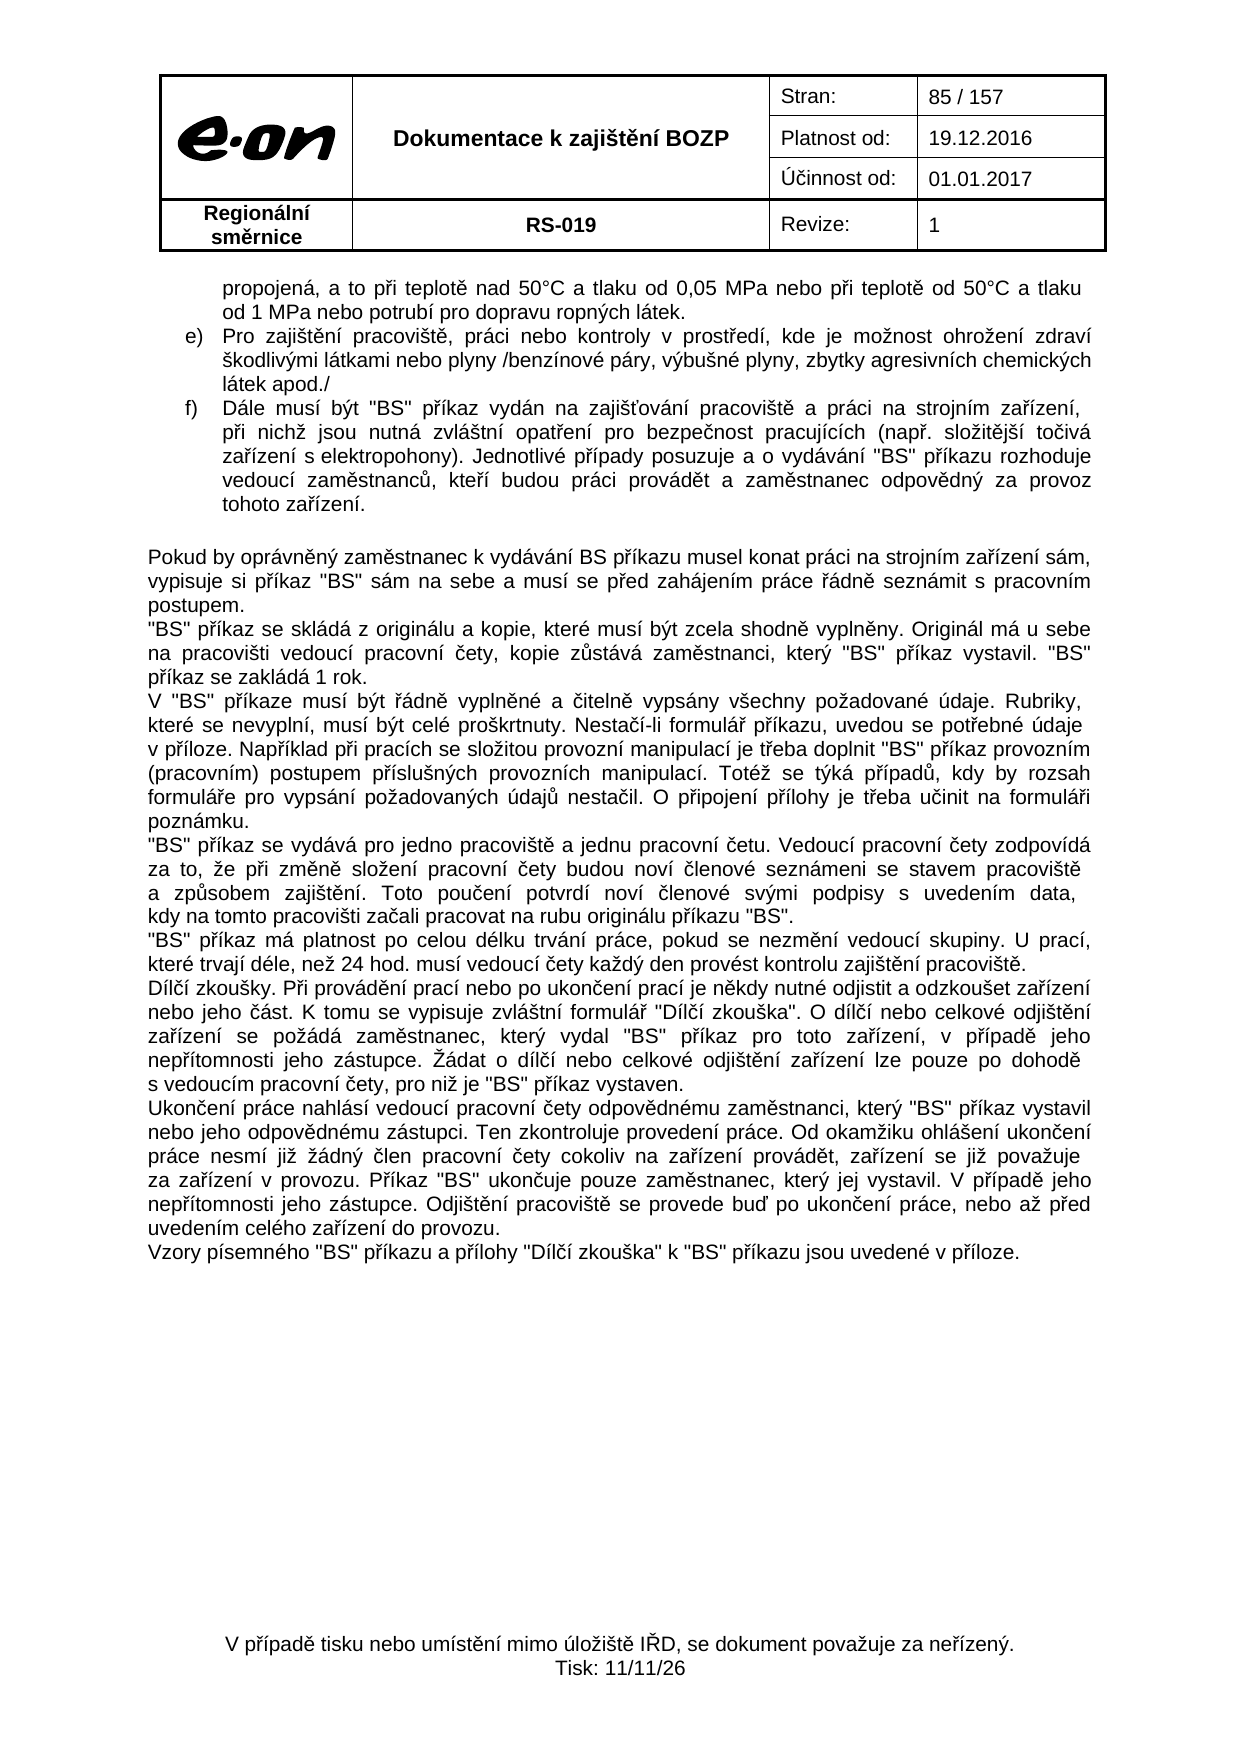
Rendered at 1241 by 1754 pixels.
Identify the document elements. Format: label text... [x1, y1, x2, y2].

list Dále musí být "BS" příkaz vydán na zajišťování pracoviště a práci na strojním zařízení, při nichž jsou nutná zvláštní opatření pro bezpečnost pracujících (např. složitější točivá zařízení s elektropohony). Jednotlivé případy posuzuje a o vydávání "BS" příkazu rozhoduje vedoucí zaměstnanců, kteří budou práci provádět a zaměstnanec odpovědný za provoz tohoto zařízení. [185, 396, 1092, 516]
text "BS" příkaz se skládá z originálu a kopie, které musí být zcela shodně vyplněny. Originál má u sebe na pracovišti vedoucí pracovní čety, kopie zůstává zaměstnanci, který "BS" příkaz vystavil. "BS" příkaz se zakládá 1 rok. [148, 617, 1092, 689]
text Ukončení práce nahlásí vedoucí pracovní čety odpovědnému zaměstnanci, který "BS" příkaz vystavil nebo jeho odpovědnému zástupci. Ten zkontroluje provedení práce. Od okamžiku ohlášení ukončení práce nesmí již žádný člen pracovní čety cokoliv na zařízení provádět, zařízení se již považuje za zařízení v provozu. Příkaz "BS" ukončuje pouze zaměstnanec, který jej vystavil. V případě jeho nepřítomnosti jeho zástupce. Odjištění pracoviště se provede buď po ukončení práce, nebo až před uvedením celého zařízení do provozu. [148, 1096, 1092, 1240]
text Dílčí zkoušky. Při provádění prací nebo po ukončení prací je někdy nutné odjistit a odzkoušet zařízení nebo jeho část. K tomu se vypisuje zvláštní formulář "Dílčí zkouška". O dílčí nebo celkové odjištění zařízení se požádá zaměstnanec, který vydal "BS" příkaz pro toto zařízení, v případě jeho nepřítomnosti jeho zástupce. Žádat o dílčí nebo celkové odjištění zařízení lze pouze po dohodě s vedoucím pracovní čety, pro niž je "BS" příkaz vystaven. [148, 976, 1092, 1096]
text "BS" příkaz má platnost po celou délku trvání práce, pokud se nezmění vedoucí skupiny. U prací, které trvají déle, než 24 hod. musí vedoucí čety každý den provést kontrolu zajištění pracoviště. [148, 928, 1092, 976]
text "BS" příkaz se vydává pro jedno pracoviště a jednu pracovní četu. Vedoucí pracovní čety zodpovídá za to, že při změně složení pracovní čety budou noví členové seznámeni se stavem pracoviště a způsobem zajištění. Toto poučení potvrdí noví členové svými podpisy s uvedením data, kdy na tomto pracovišti začali pracovat na rubu originálu příkazu "BS". [148, 832, 1092, 928]
text Vzory písemného "BS" příkazu a přílohy "Dílčí zkouška" k "BS" příkazu jsou uvedené v příloze. [148, 1240, 1092, 1264]
list Pro zajištění pracoviště, práci nebo kontroly v prostředí, kde je možnost ohrožení zdraví škodlivými látkami nebo plyny /benzínové páry, výbušné plyny, zbytky agresivních chemických látek apod./ [185, 324, 1092, 396]
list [185, 276, 1092, 324]
text Pokud by oprávněný zaměstnanec k vydávání BS příkazu musel konat práci na strojním zařízení sám, vypisuje si příkaz "BS" sám na sebe a musí se před zahájením práce řádně seznámit s pracovním postupem. [148, 545, 1092, 617]
text V "BS" příkaze musí být řádně vyplněné a čitelně vypsány všechny požadované údaje. Rubriky, které se nevyplní, musí být celé proškrtnuty. Nestačí-li formulář příkazu, uvedou se potřebné údaje v příloze. Například při pracích se složitou provozní manipulací je třeba doplnit "BS" příkaz provozním (pracovním) postupem příslušných provozních manipulací. Totéž se týká případů, kdy by rozsah formuláře pro vypsání požadovaných údajů nestačil. O připojení přílohy je třeba učinit na formuláři poznámku. [148, 689, 1092, 832]
